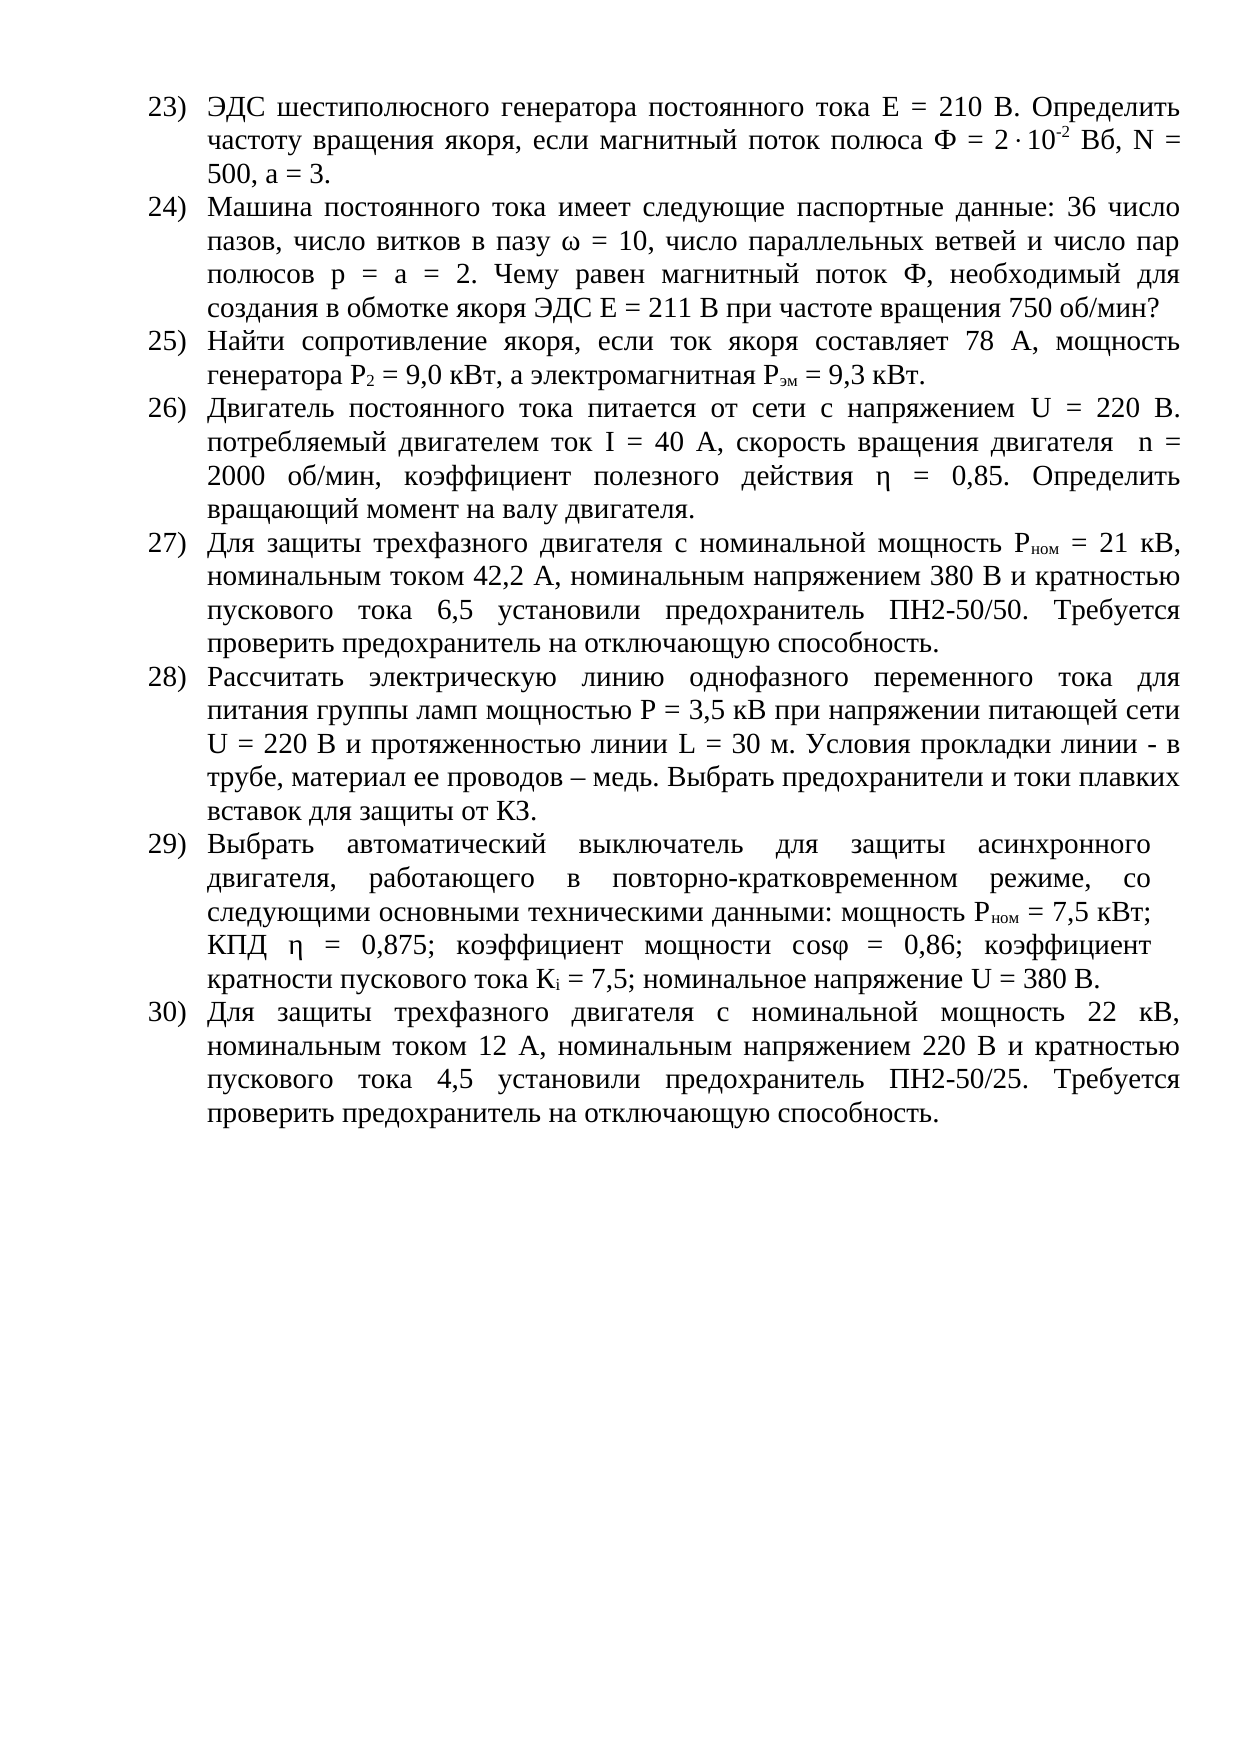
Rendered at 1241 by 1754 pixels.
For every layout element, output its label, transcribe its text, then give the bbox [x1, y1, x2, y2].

list Для защиты трехфазного двигателя с номинальной мощность Рном = 21 кВ, номинальным током 42,2 А, номинальным напряжением 380 В и кратностью пускового тока 6,5 установили предохранитель ПН2-50/50. Требуется проверить предохранитель на отключающую способность. [148, 525, 1181, 659]
list ЭДС шестиполюсного генератора постоянного тока Е = 210 В. Определить частоту вращения якоря, если магнитный поток полюса Ф = 210-2 Вб, N = 500, а = 3. [148, 89, 1181, 189]
list Машина постоянного тока имеет следующие паспортные данные: 36 число пазов, число витков в пазу ω = 10, число параллельных ветвей и число пар полюсов р = а = 2. Чему равен магнитный поток Ф, необходимый для создания в обмотке якоря ЭДС Е = 211 В при частоте вращения 750 об/мин? [148, 189, 1181, 323]
list Выбрать автоматический выключатель для защиты асинхронного двигателя, работающего в повторно-кратковременном режиме, со следующими основными техническими данными: мощность Рном = 7,5 кВт; КПД η = 0,875; коэффициент мощности сosφ = 0,86; коэффициент кратности пускового тока Кi = 7,5; номинальное напряжение U = 380 В. [148, 827, 1152, 994]
list Найти сопротивление якоря, если ток якоря составляет 78 А, мощность генератора Р2 = 9,0 кВт, а электромагнитная Рэм = 9,3 кВт. [148, 323, 1181, 391]
list Рассчитать электрическую линию однофазного переменного тока для питания группы ламп мощностью Р = 3,5 кВ при напряжении питающей сети U = 220 В и протяженностью линии L = . Условия прокладки линии - в трубе, материал ее проводов – медь. Выбрать предохранители и токи плавких вставок для защиты от КЗ. [148, 659, 1181, 827]
list Двигатель постоянного тока питается от сети с напряжением U = 220 В. потребляемый двигателем ток I = 40 А, скорость вращения двигателя n = 2000 об/мин, коэффициент полезного действия η = 0,85. Определить вращающий момент на валу двигателя. [148, 391, 1181, 525]
list Для защиты трехфазного двигателя с номинальной мощность 22 кВ, номинальным током 12 А, номинальным напряжением 220 В и кратностью пускового тока 4,5 установили предохранитель ПН2-50/25. Требуется проверить предохранитель на отключающую способность. [148, 994, 1181, 1128]
